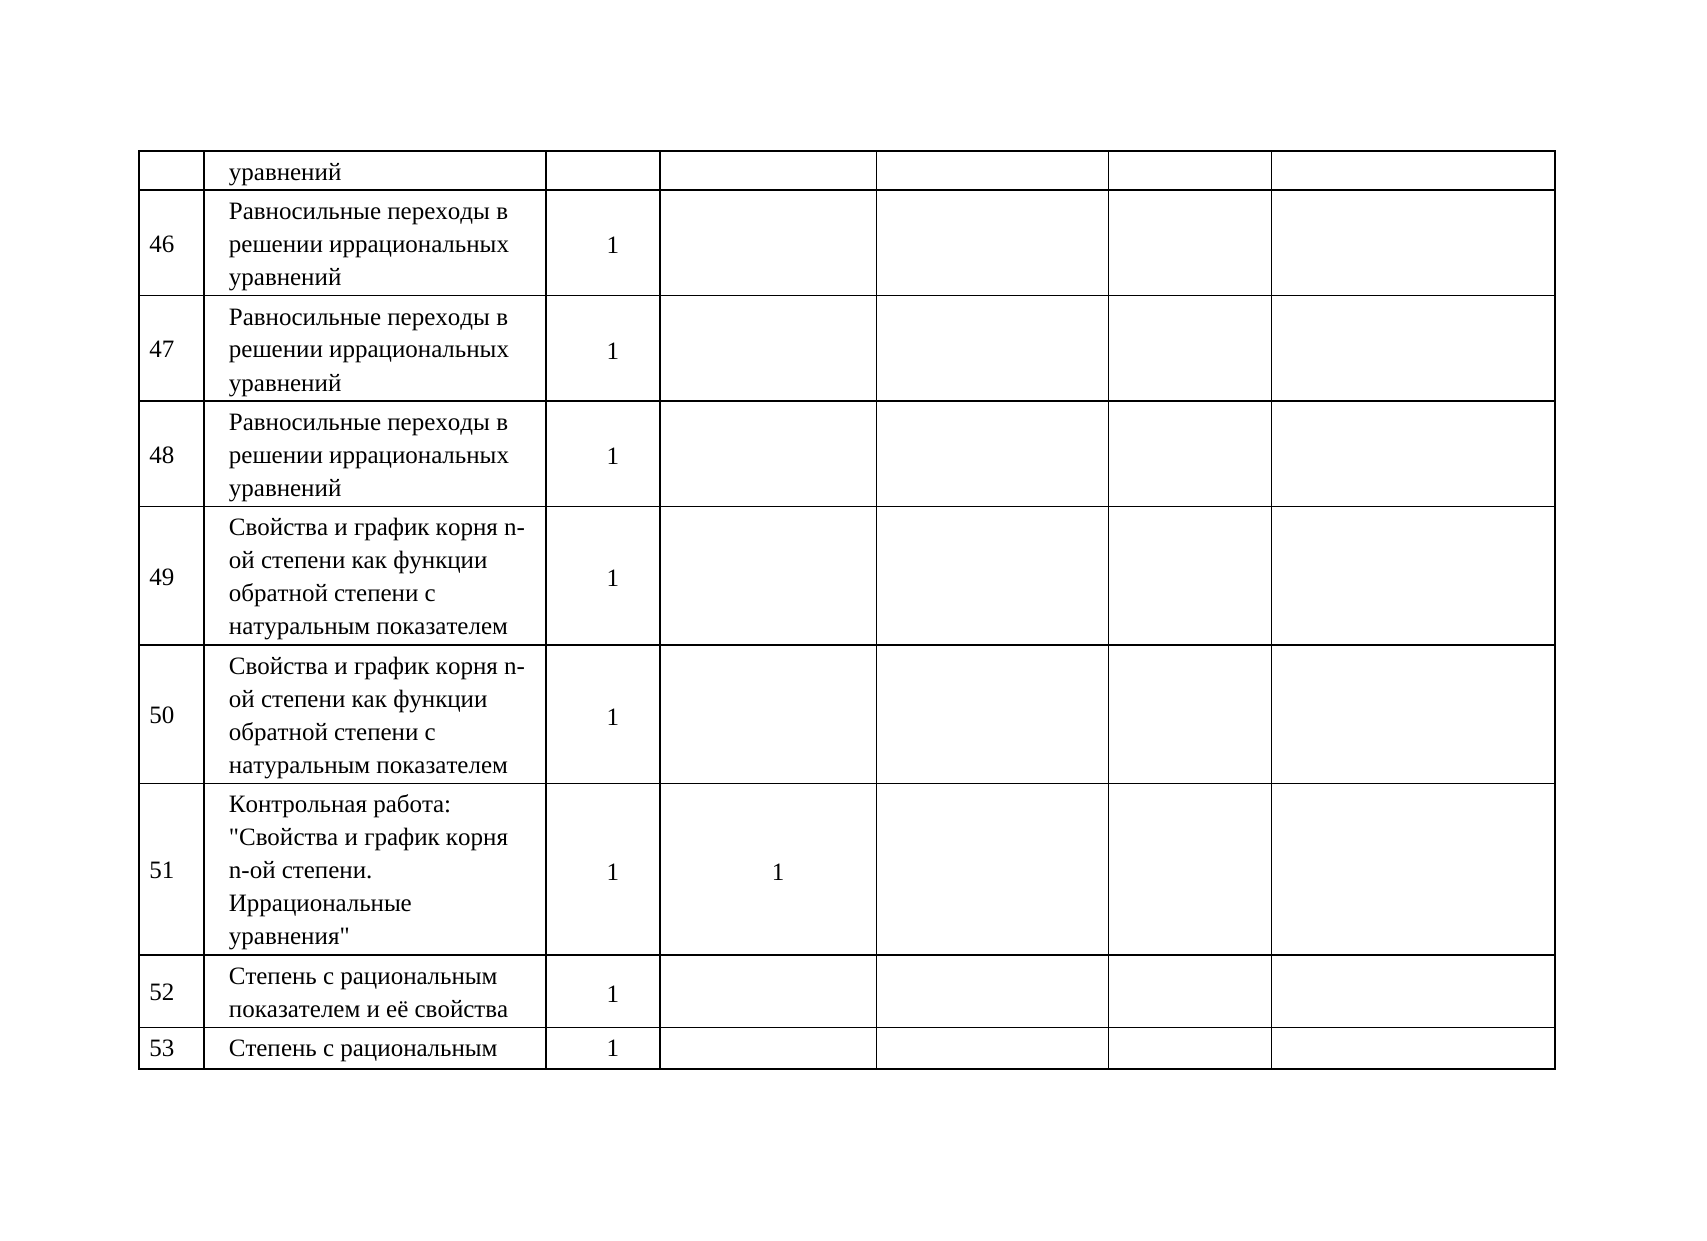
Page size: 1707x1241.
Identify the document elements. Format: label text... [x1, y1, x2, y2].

table_cell [1272, 1028, 1554, 1068]
table_cell 1 [547, 296, 659, 400]
table_cell [1272, 784, 1554, 954]
table_cell [877, 784, 1108, 954]
table_cell [661, 191, 876, 295]
table_cell [877, 191, 1108, 295]
table_cell 1 [547, 956, 659, 1026]
table_cell [1109, 646, 1271, 782]
table_cell [877, 956, 1108, 1026]
table_cell [661, 507, 876, 644]
table_cell [1272, 296, 1554, 400]
table_cell 1 [547, 1028, 659, 1068]
table_cell 1 [547, 191, 659, 295]
table_cell 49 [140, 507, 203, 644]
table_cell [205, 191, 545, 295]
table_cell 48 [140, 402, 203, 506]
table_cell [661, 402, 876, 506]
table_cell 47 [140, 296, 203, 400]
table_cell 51 [140, 784, 203, 954]
table_cell 1 [547, 646, 659, 782]
table_cell 1 [547, 402, 659, 506]
table_cell [1109, 507, 1271, 644]
table_cell [1109, 152, 1271, 189]
table_cell Контрольная работа: "Свойства и график корня n-ой степени. Иррациональные уравнения" [205, 784, 545, 954]
table_cell [661, 1028, 876, 1068]
table_cell [877, 296, 1108, 400]
table_cell Свойства и график корня n-ой степени как функции обратной степени с натуральным показателем [205, 646, 545, 782]
table_cell [1272, 402, 1554, 506]
table_cell [1109, 1028, 1271, 1068]
table_cell [877, 1028, 1108, 1068]
table_cell 1 [547, 784, 659, 954]
table_cell Равносильные переходы в решении иррациональных уравнений [205, 402, 545, 506]
table_cell Свойства и график корня n-ой степени как функции обратной степени с натуральным показателем [205, 507, 545, 644]
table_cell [205, 152, 545, 189]
table_cell 53 [140, 1028, 203, 1068]
table_cell 46 [140, 191, 203, 295]
table_cell 45 [140, 152, 203, 189]
table_cell [1272, 152, 1554, 189]
table_cell [877, 152, 1108, 189]
table_cell 1 [661, 784, 876, 954]
table_cell [1272, 507, 1554, 644]
table_cell 52 [140, 956, 203, 1026]
table_cell 1 [547, 152, 659, 189]
table_cell [1109, 402, 1271, 506]
table_cell [1272, 646, 1554, 782]
table_cell [1109, 784, 1271, 954]
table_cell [205, 956, 545, 1026]
table_cell [1109, 956, 1271, 1026]
table_cell 1 [547, 507, 659, 644]
table_cell [877, 646, 1108, 782]
table_cell [661, 152, 876, 189]
table_cell [661, 296, 876, 400]
table_cell [877, 402, 1108, 506]
table_cell 50 [140, 646, 203, 782]
table_cell [661, 956, 876, 1026]
table_cell [877, 507, 1108, 644]
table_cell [205, 1028, 545, 1068]
table_cell [661, 646, 876, 782]
table_cell [1109, 191, 1271, 295]
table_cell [205, 296, 545, 400]
table_cell [1272, 191, 1554, 295]
table_cell [1109, 296, 1271, 400]
table_cell [1272, 956, 1554, 1026]
